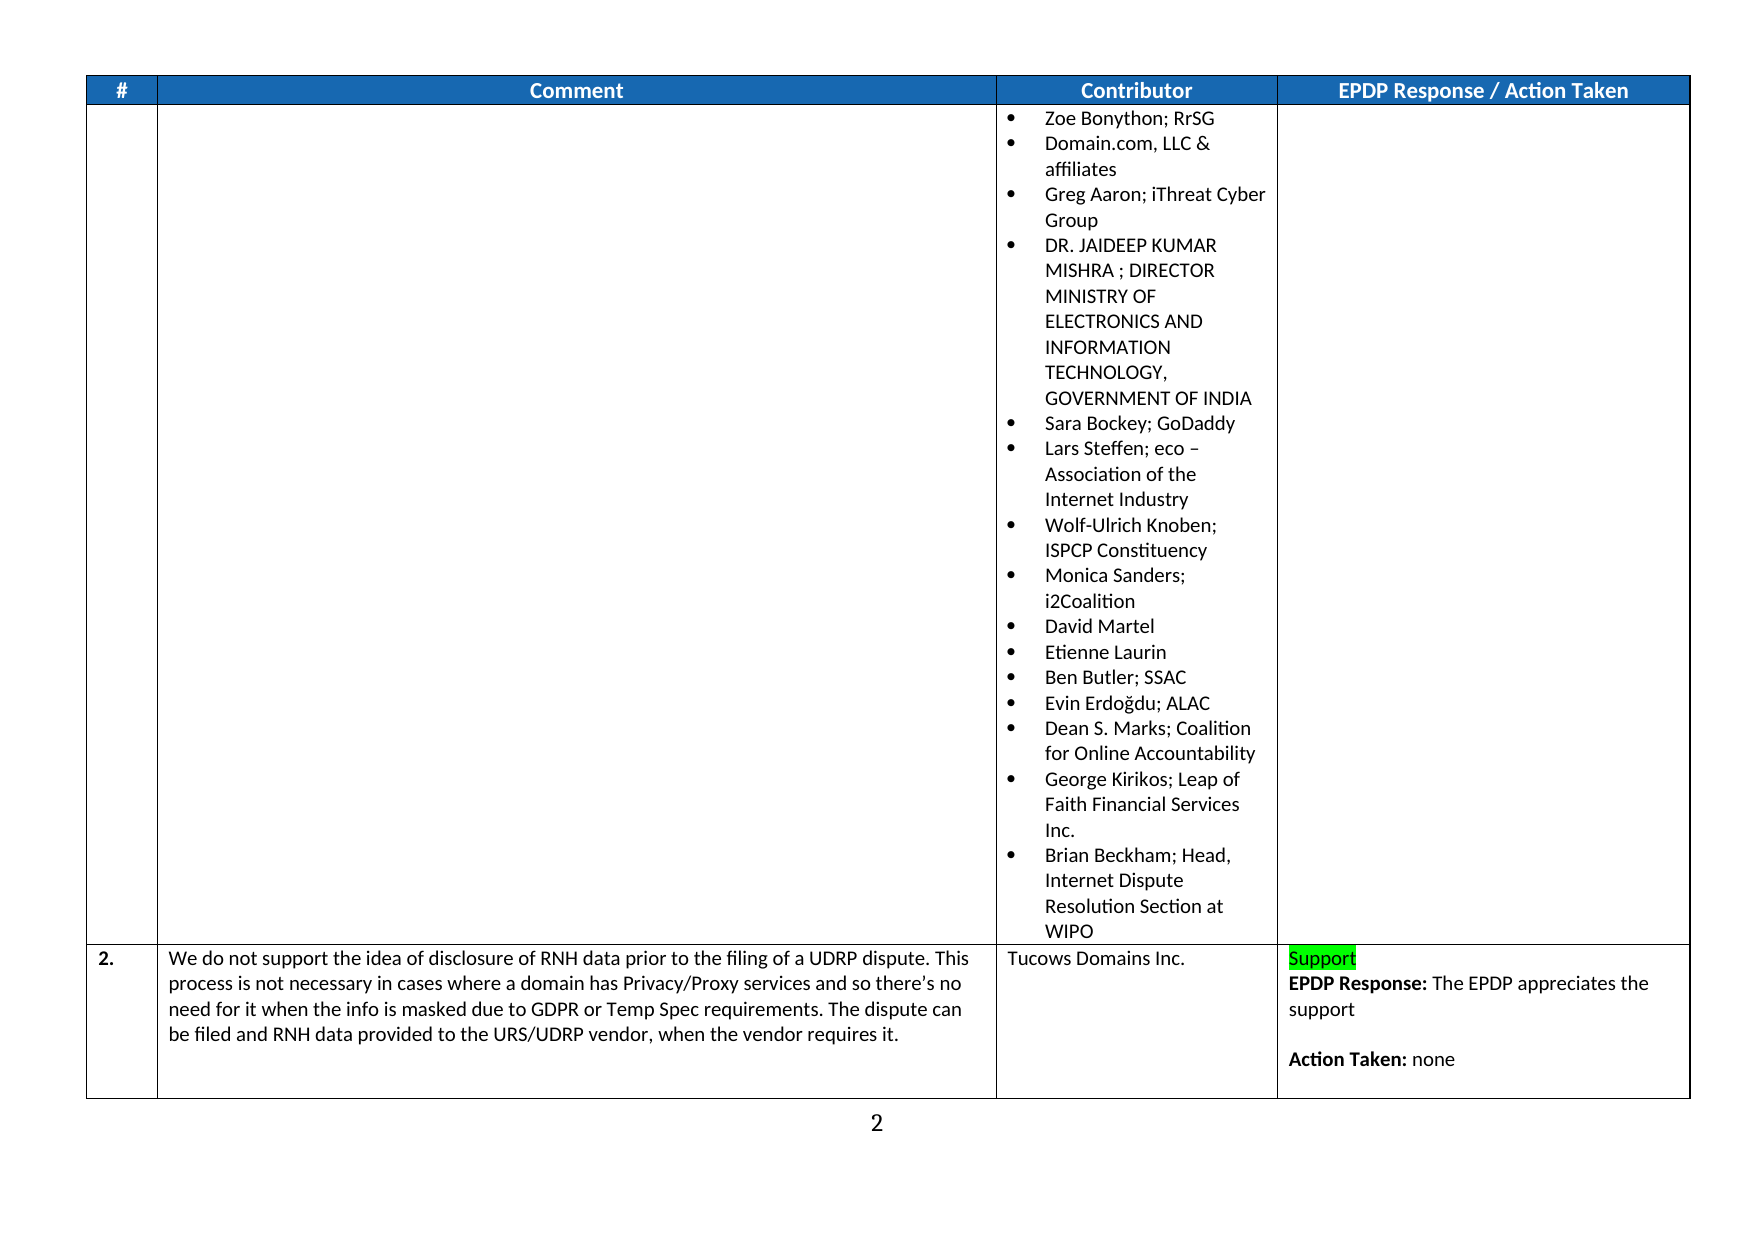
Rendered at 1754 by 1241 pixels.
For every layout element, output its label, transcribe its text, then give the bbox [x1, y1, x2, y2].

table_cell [158, 945, 996, 1097]
table_cell [87, 945, 157, 1097]
table_cell [87, 105, 157, 944]
table_header EPDP Response / Action Taken [1278, 76, 1689, 104]
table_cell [1278, 945, 1689, 1097]
table_header Contributor [997, 76, 1277, 104]
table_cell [158, 105, 996, 944]
table_header # [87, 76, 157, 104]
table_cell Tucows Domains Inc. [997, 945, 1277, 1097]
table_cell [1278, 105, 1689, 944]
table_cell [997, 105, 1277, 944]
table_header Comment [158, 76, 996, 104]
